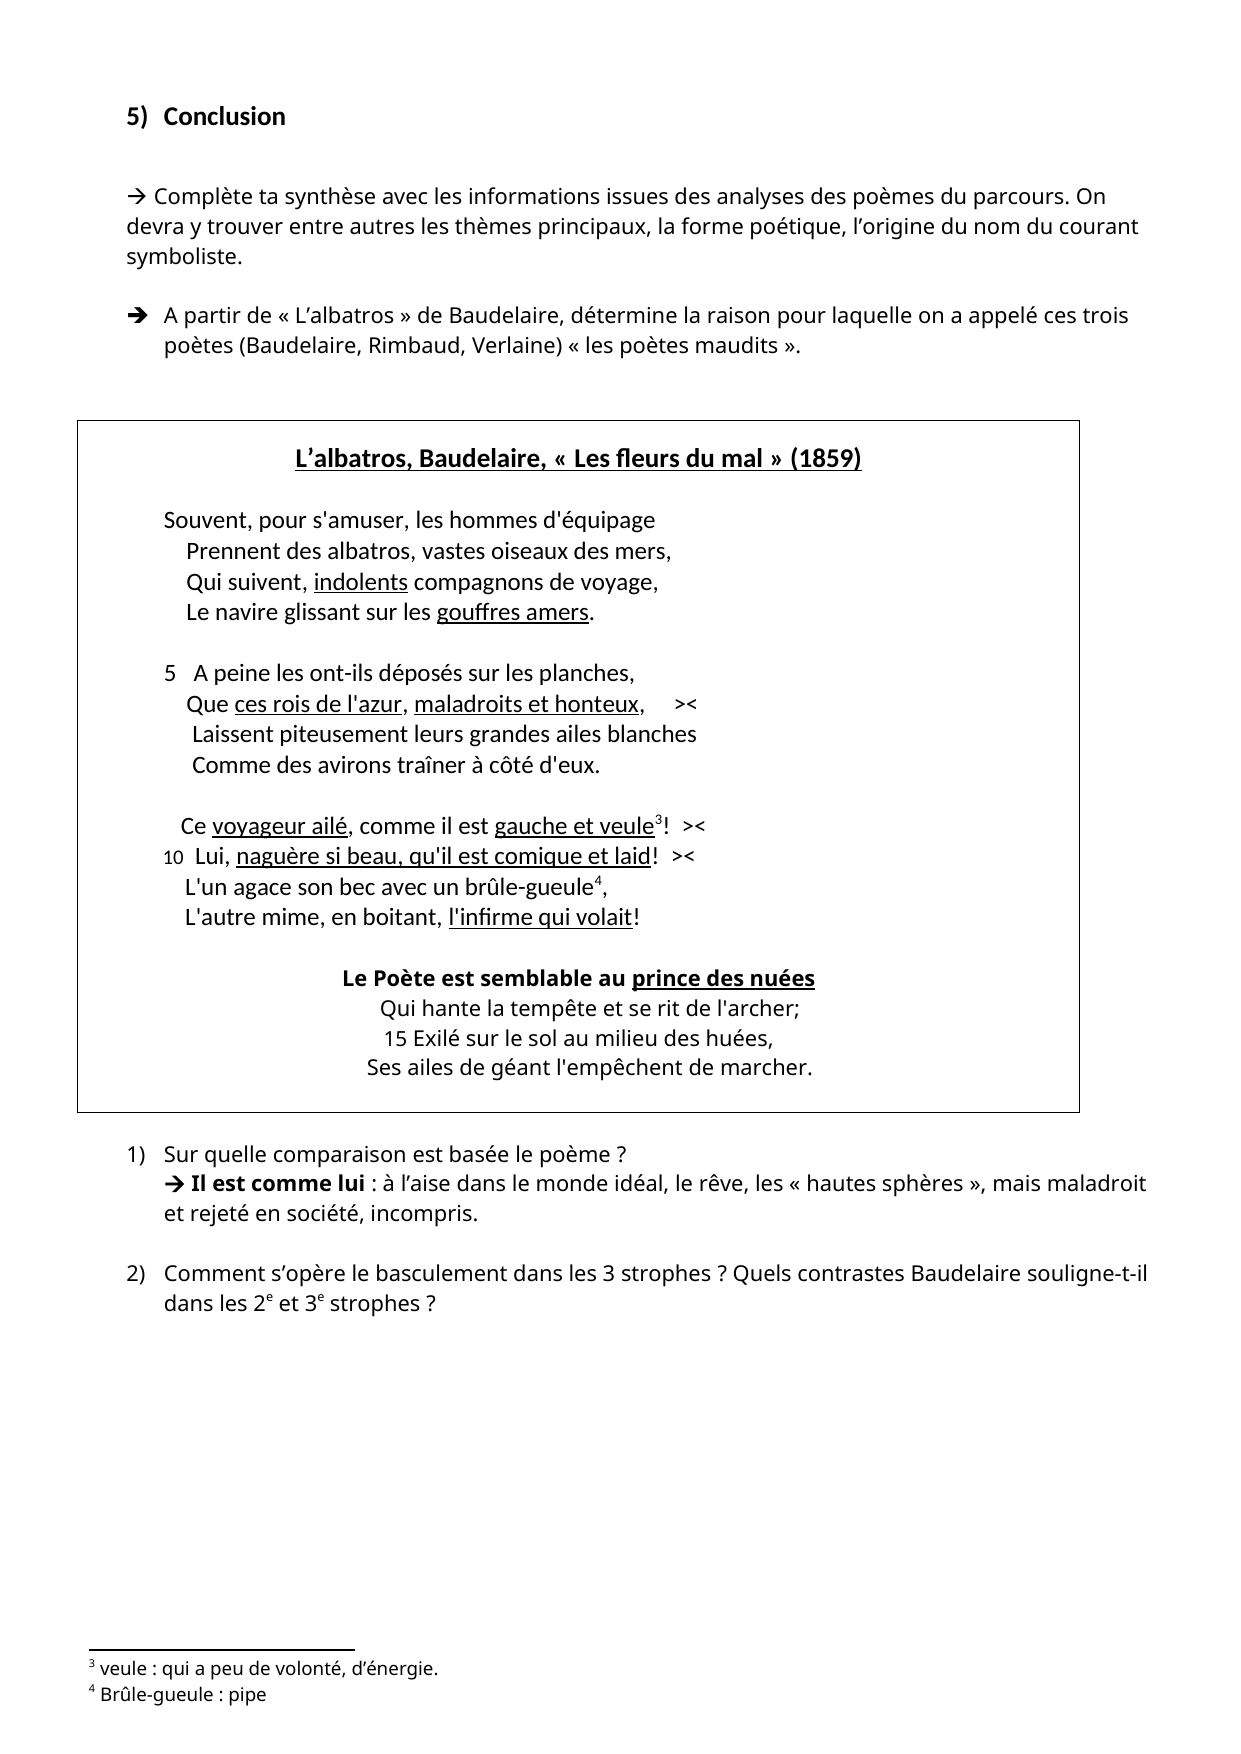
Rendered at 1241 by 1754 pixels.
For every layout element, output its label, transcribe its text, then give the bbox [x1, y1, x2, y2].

list A partir de « L’albatros » de Baudelaire, détermine la raison pour laquelle on a appelé ces trois poètes (Baudelaire, Rimbaud, Verlaine) « les poètes maudits ». [126, 301, 1152, 360]
list Comment s’opère le basculement dans les 3 strophes ? Quels contrastes Baudelaire souligne-t-il dans les 2e et 3e strophes ? [126, 1258, 1152, 1317]
subtitle Conclusion [126, 99, 1152, 132]
table_header L’albatros, Baudelaire, « Les fleurs du mal » (1859) Souvent, pour s'amuser, les hommes d'équipage Prennent des albatros, vastes oiseaux des mers, Qui suivent, indolents compagnons de voyage, Le navire glissant sur les gouffres amers. 5 A peine les ont-ils déposés sur les planches, Que ces rois de l'azur, maladroits et honteux, >< Laissent piteusement leurs grandes ailes blanches Comme des avirons traîner à côté d'eux. Ce voyageur ailé, comme il est gauche et veule! >< 10 Lui, naguère si beau, qu'il est comique et laid! >< L'un agace son bec avec un brûle-gueule, L'autre mime, en boitant, l'infirme qui volait! Le Poète est semblable au prince des nuées Qui hante la tempête et se rit de l'archer; 15 Exilé sur le sol au milieu des huées, Ses ailes de géant l'empêchent de marcher. [78, 421, 1079, 1112]
list Sur quelle comparaison est basée le poème ? [126, 1138, 1152, 1168]
text Complète ta synthèse avec les informations issues des analyses des poèmes du parcours. On devra y trouver entre autres les thèmes principaux, la forme poétique, l’origine du nom du courant symboliste. [126, 181, 1152, 271]
list Il est comme lui : à l’aise dans le monde idéal, le rêve, les « hautes sphères », mais maladroit et rejeté en société, incompris. [164, 1168, 1152, 1228]
